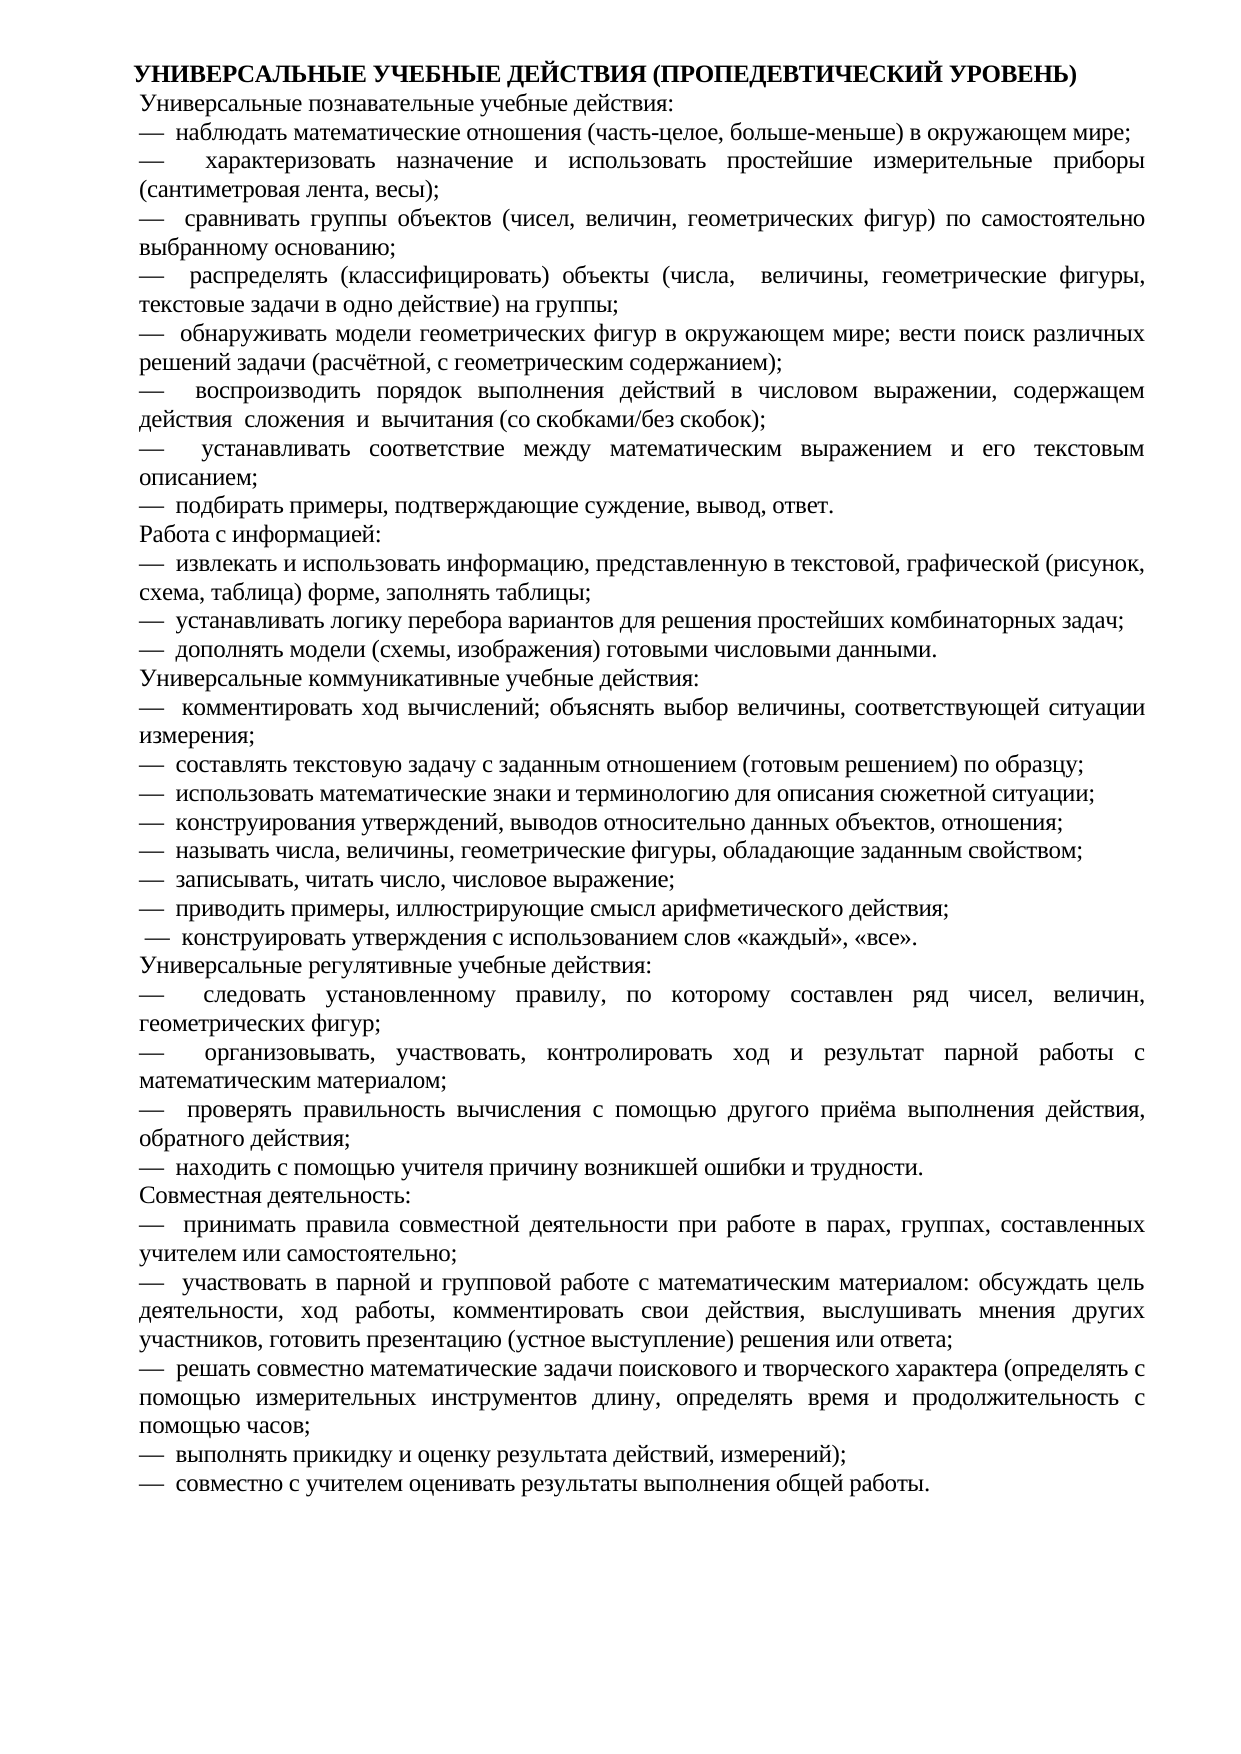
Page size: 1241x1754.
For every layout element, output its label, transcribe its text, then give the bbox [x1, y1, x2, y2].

text Универсальные познавательные учебные действия: [139, 88, 1146, 117]
text — конструирования утверждений, выводов относительно данных объектов, отношения; [139, 807, 1146, 835]
text — проверять правильность вычисления с помощью другого приёма выполнения действия, обратного действия; [139, 1094, 1146, 1152]
text — принимать правила совместной деятельности при работе в парах, группах, составленных учителем или самостоятельно; [139, 1209, 1146, 1267]
text — записывать, читать число, числовое выражение; [139, 864, 1146, 893]
text — приводить примеры, иллюстрирующие смысл арифметического действия; [139, 893, 1146, 922]
text — обнаруживать модели геометрических фигур в окружающем мире; вести поиск различных решений задачи (расчётной, с геометрическим содержанием); [139, 318, 1146, 375]
text Работа с информацией: [139, 519, 1146, 548]
text — характеризовать назначение и использовать простейшие измерительные приборы (сантиметровая лента, весы); [139, 145, 1146, 203]
text — комментировать ход вычислений; объяснять выбор величины, соответствующей ситуации измерения; [139, 692, 1146, 749]
text Совместная деятельность: [139, 1180, 1146, 1209]
text — участвовать в парной и групповой работе с математическим материалом: обсуждать цель деятельности, ход работы, комментировать свои действия, выслушивать мнения других участников, готовить презентацию (устное выступление) решения или ответа; [139, 1267, 1146, 1353]
text — решать совместно математические задачи поискового и творческого характера (определять с помощью измерительных инструментов длину, определять время и продолжительность с помощью часов; [139, 1353, 1146, 1439]
text — выполнять прикидку и оценку результата действий, измерений); [139, 1439, 1146, 1468]
text — конструировать утверждения с использованием слов «каждый», «все». [139, 922, 1146, 950]
text — составлять текстовую задачу с заданным отношением (готовым решением) по образцу; [139, 749, 1146, 778]
text Универсальные коммуникативные учебные действия: [139, 663, 1146, 692]
text — следовать установленному правилу, по которому составлен ряд чисел, величин, геометрических фигур; [139, 979, 1146, 1037]
text — находить с помощью учителя причину возникшей ошибки и трудности. [139, 1152, 1146, 1180]
text — извлекать и использовать информацию, представленную в текстовой, графической (рисунок, схема, таблица) форме, заполнять таблицы; [139, 548, 1146, 605]
text — распределять (классифицировать) объекты (числа, величины, геометрические фигуры, текстовые задачи в одно действие) на группы; [139, 260, 1146, 318]
text — устанавливать соответствие между математическим выражением и его текстовым описанием; [139, 433, 1146, 490]
text — дополнять модели (схемы, изображения) готовыми числовыми данными. [139, 634, 1146, 663]
text — сравнивать группы объектов (чисел, величин, геометрических фигур) по самостоятельно выбранному основанию; [139, 203, 1146, 260]
text — организовывать, участвовать, контролировать ход и результат парной работы с математическим материалом; [139, 1037, 1146, 1094]
text — называть числа, величины, геометрические фигуры, обладающие заданным свойством; [139, 835, 1146, 864]
text — устанавливать логику перебора вариантов для решения простейших комбинаторных задач; [139, 605, 1146, 634]
text — воспроизводить порядок выполнения действий в числовом выражении, содержащем действия сложения и вычитания (со скобками/без скобок); [139, 375, 1146, 433]
text — совместно с учителем оценивать результаты выполнения общей работы. [139, 1468, 1146, 1497]
text — использовать математические знаки и терминологию для описания сюжетной ситуации; [139, 778, 1146, 807]
text — наблюдать математические отношения (часть-целое, больше-меньше) в окружающем мире; [139, 117, 1146, 145]
text — подбирать примеры, подтверждающие суждение, вывод, ответ. [139, 490, 1146, 519]
text УНИВЕРСАЛЬНЫЕ УЧЕБНЫЕ ДЕЙСТВИЯ (ПРОПЕДЕВТИЧЕСКИЙ УРОВЕНЬ) [133, 59, 1146, 88]
text Универсальные регулятивные учебные действия: [139, 950, 1146, 979]
